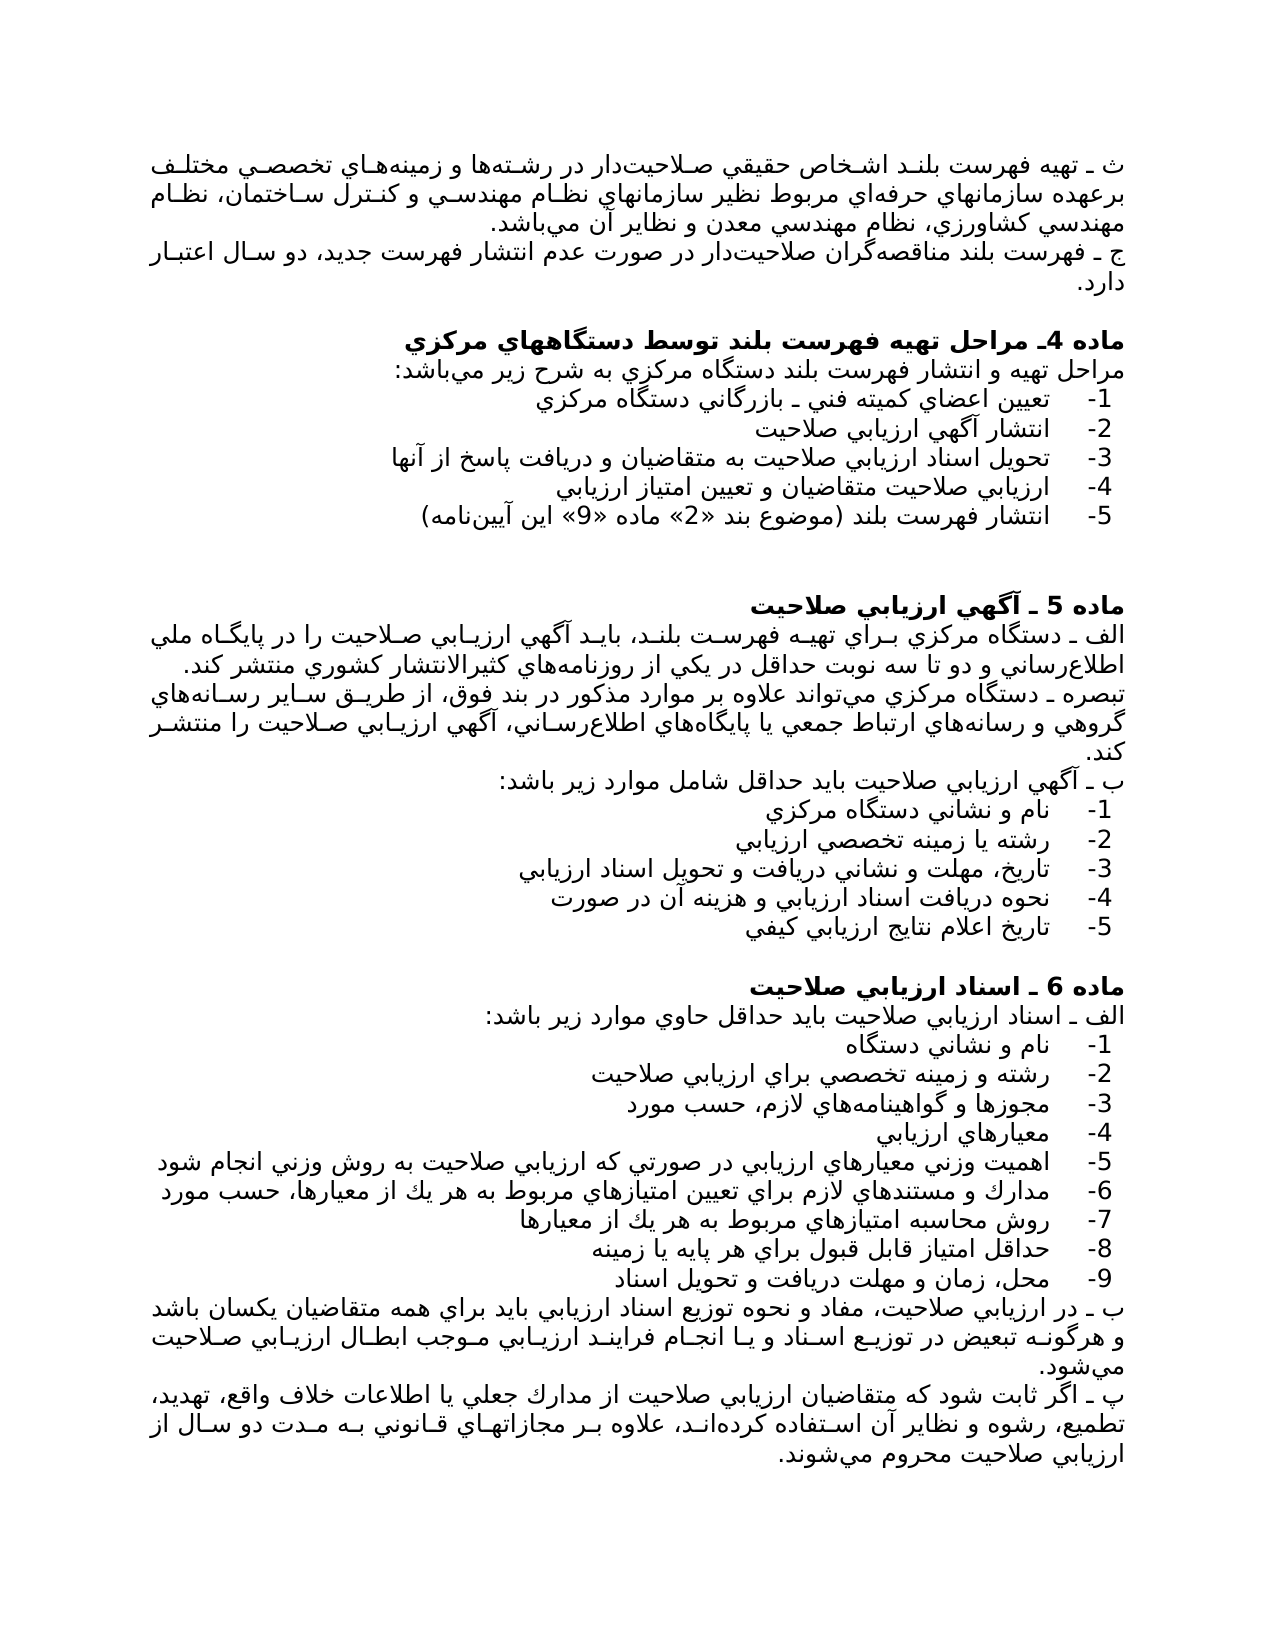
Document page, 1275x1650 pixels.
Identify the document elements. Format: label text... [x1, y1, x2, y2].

list انتشار آگهي ارزيابي صلاحيت [150, 414, 1087, 443]
list نام و نشاني دستگاه [150, 1030, 1087, 1059]
text ج ـ فهرست بلند مناقصه‌گران صلاحيت‌دار در صورت عدم انتشار فهرست جديد، دو سال اعتبار دارد. [150, 237, 1125, 296]
text پ ـ اگر ثابت شود كه متقاضيان ارزيابي صلاحيت از مدارك جعلي يا اطلاعات خلاف واقع، تهديد، تطميع، رشوه و نظاير آن استفاده كرده‌اند، علاوه بر مجازاتهاي قانوني به مدت دو سال از ارزيابي صلاحيت محروم مي‌شوند. [150, 1380, 1125, 1468]
list نام و نشاني دستگاه مركزي [150, 796, 1087, 825]
list رشته يا زمينه تخصصي ارزيابي [150, 825, 1087, 854]
list روش محاسبه امتيازهاي مربوط به هر يك از معيارها [150, 1205, 1087, 1234]
list حداقل امتياز قابل قبول براي هر پايه يا زمينه [150, 1234, 1087, 1264]
list مجوزها و گواهينامه‌هاي لازم، حسب مورد [150, 1089, 1087, 1118]
text ماده 4ـ مراحل تهيه فهرست بلند توسط دستگاههاي مركزي [150, 326, 1125, 356]
text ماده 6 ـ اسناد ارزيابي صلاحيت [150, 972, 1125, 1001]
text ث ـ تهيه فهرست بلند اشخاص حقيقي صلاحيت‌دار در رشته‌ها و زمينه‌هاي تخصصي مختلف برعهده سازمانهاي حرفه‌اي مربوط نظير سازمانهاي نظام مهندسي و كنترل ساختمان، نظام مهندسي كشاورزي، نظام مهندسي معدن و نظاير آن مي‌باشد. [150, 150, 1125, 237]
list تحويل اسناد ارزيابي صلاحيت به متقاضيان و دريافت پاسخ از آنها [150, 443, 1087, 472]
text ب ـ در ارزيابي صلاحيت، مفاد و نحوه توزيع اسناد ارزيابي بايد براي همه متقاضيان يكسان باشد و هرگونه تبعيض در توزيع اسناد و يا انجام فرايند ارزيابي موجب ابطال ارزيابي صلاحيت مي‌شود. [150, 1293, 1125, 1380]
text ب ـ آگهي ارزيابي صلاحيت بايد حداقل شامل موارد زير باشد: [150, 767, 1125, 796]
text الف ـ اسناد ارزيابي صلاحيت بايد حداقل حاوي موارد زير باشد: [150, 1001, 1125, 1030]
list تاريخ، مهلت و نشاني دريافت و تحويل اسناد ارزيابي [150, 854, 1087, 883]
list رشته و زمينه تخصصي براي ارزيابي صلاحيت [150, 1059, 1087, 1089]
text الف ـ دستگاه مركزي براي تهيه فهرست بلند، بايد آگهي ارزيابي صلاحيت‌ را در پايگاه ملي اطلاع‌رساني و دو تا سه نوبت حداقل در يكي از روزنامه‌هاي كثيرالانتشار كشوري منتشر كند. [150, 621, 1125, 679]
list تاريخ اعلام نتايج ارزيابي كيفي [150, 912, 1087, 942]
text مراحل تهيه و انتشار فهرست بلند دستگاه مركزي به شرح زير مي‌باشد: [150, 356, 1125, 385]
list انتشار فهرست بلند (موضوع بند «2» ماده «9» اين آيين‌نامه) [150, 501, 1087, 531]
list محل، زمان و مهلت دريافت و تحويل اسناد [150, 1264, 1087, 1293]
list اهميت وزني معيارهاي ارزيابي در صورتي كه ارزيابي صلاحيت به روش وزني انجام شود [150, 1147, 1087, 1176]
text تبصره ـ دستگاه مركزي مي‌تواند علاوه بر موارد مذكور در بند فوق، از طريق ساير رسانه‌هاي گروهي و رسانه‌هاي ارتباط جمعي يا پايگاه‌هاي اطلاع‌رساني، آگهي ارزيابي صلاحيت را منتشر كند. [150, 679, 1125, 767]
list نحوه دريافت اسناد ارزيابي و هزينه آن در صورت [150, 883, 1087, 912]
list تعيين اعضاي كميته فني ـ بازرگاني دستگاه مركزي [150, 385, 1087, 414]
list مدارك و مستندهاي لازم براي تعيين امتيازهاي مربوط به هر يك از معيارها، حسب مورد [150, 1176, 1087, 1205]
list معيارهاي ارزيابي [150, 1118, 1087, 1147]
text ماده 5 ـ آگهي ارزيابي صلاحيت [150, 592, 1125, 621]
list ارزيابي صلاحيت متقاضيان و تعيين امتياز ارزيابي [150, 472, 1087, 501]
